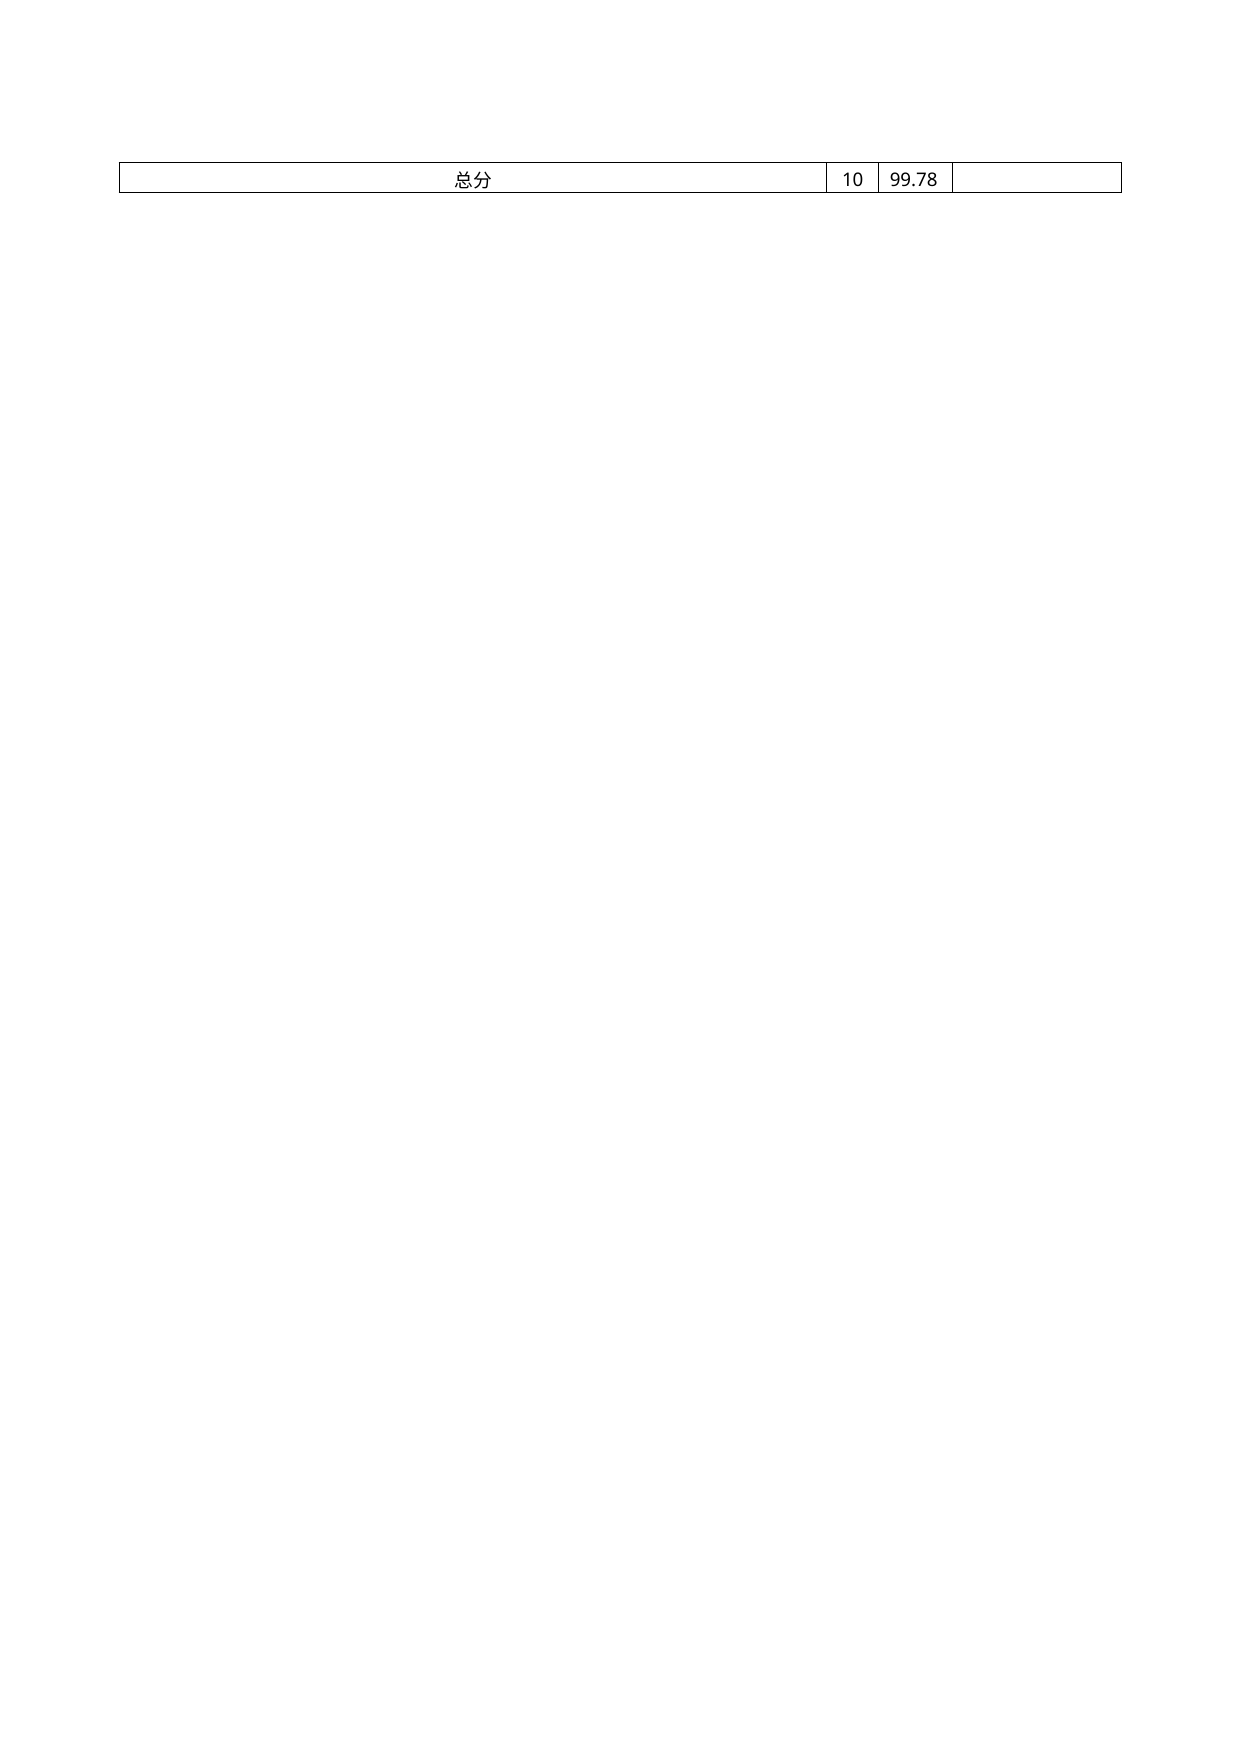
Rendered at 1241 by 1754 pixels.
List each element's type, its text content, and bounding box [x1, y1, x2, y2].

table_cell 总分 [120, 163, 826, 192]
table_cell [953, 163, 1121, 192]
table_cell 100 [827, 163, 878, 192]
table_cell 99.78 [879, 163, 952, 192]
